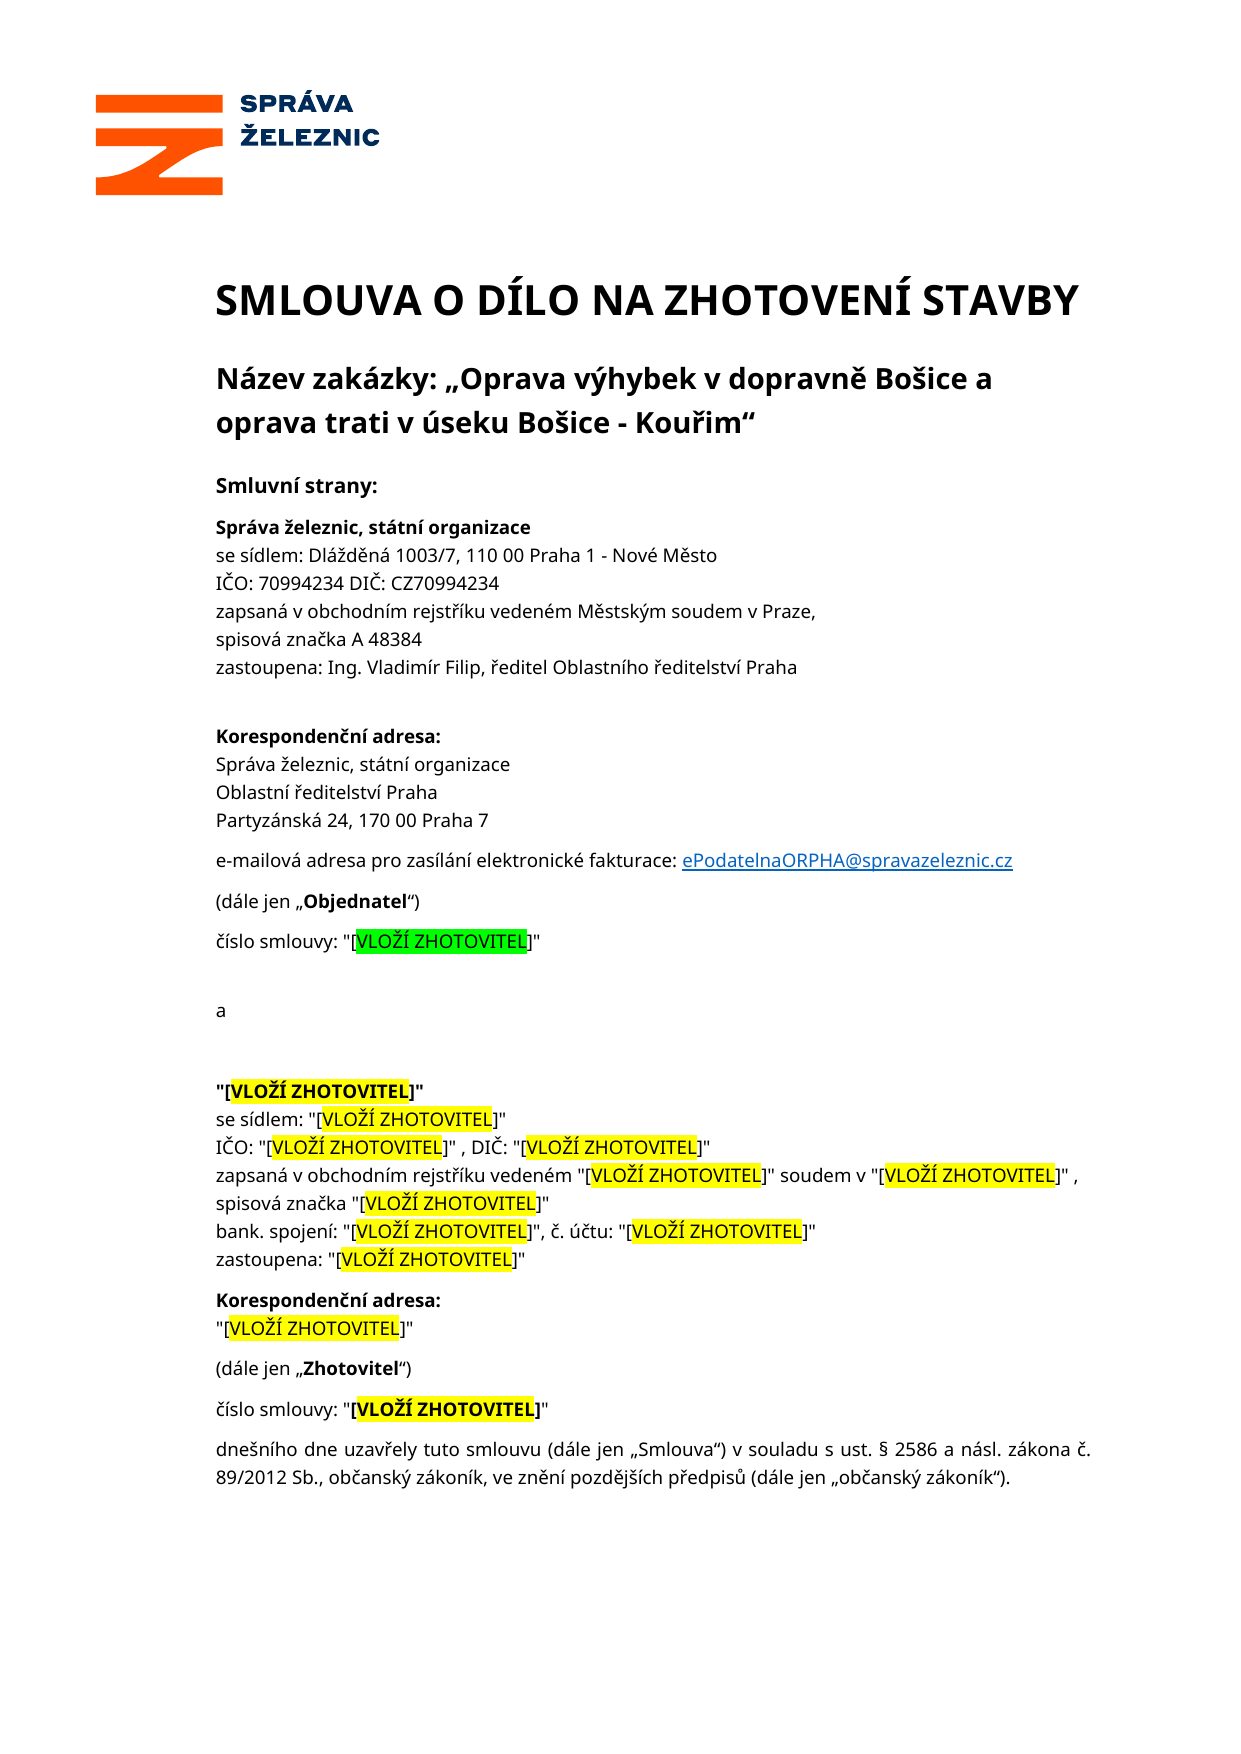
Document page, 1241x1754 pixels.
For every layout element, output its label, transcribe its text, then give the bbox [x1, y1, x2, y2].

text se sídlem: "[VLOŽÍ ZHOTOVITEL]" [492, 1106, 1093, 1132]
text se sídlem: Dlážděná 1003/7, 110 00 Praha 1 - Nové Město [216, 543, 1093, 568]
text Správa železnic, státní organizace [216, 514, 1093, 540]
text spisová značka "[VLOŽÍ ZHOTOVITEL]" [216, 1191, 365, 1216]
text IČO: 70994234 DIČ: CZ70994234 [216, 571, 1093, 596]
text číslo smlouvy: "[VLOŽÍ ZHOTOVITEL]" [216, 1396, 357, 1422]
text Správa železnic, státní organizace [216, 751, 1093, 777]
text číslo smlouvy: "[VLOŽÍ ZHOTOVITEL]" [527, 929, 1093, 954]
text číslo smlouvy: "[VLOŽÍ ZHOTOVITEL]" [534, 1396, 1093, 1422]
text Korespondenční adresa: [216, 1287, 1093, 1313]
text "[VLOŽÍ ZHOTOVITEL]" [216, 1078, 1093, 1104]
text e-mailová adresa pro zasílání elektronické fakturace: ePodatelnaORPHA@spravazeleznic.cz [216, 848, 1093, 873]
text Korespondenční adresa: [216, 723, 1093, 749]
text Partyzánská 24, 170 00 Praha 7 [216, 807, 1093, 833]
text zastoupena: Ing. Vladimír Filip, ředitel Oblastního ředitelství Praha [216, 655, 1093, 680]
text a [216, 997, 1093, 1023]
text číslo smlouvy: "[VLOŽÍ ZHOTOVITEL]" [216, 929, 356, 954]
text zastoupena: "[VLOŽÍ ZHOTOVITEL]" [512, 1247, 1093, 1272]
text Oblastní ředitelství Praha [216, 779, 1093, 805]
text zapsaná v obchodním rejstříku vedeném Městským soudem v Praze, [216, 599, 1093, 624]
text Název zakázky: „Oprava výhybek v dopravně Bošice a oprava trati v úseku Bošice - Kouřim“ [216, 358, 1093, 442]
text zapsaná v obchodním rejstříku vedeném "[VLOŽÍ ZHOTOVITEL]" soudem v "[VLOŽÍ ZHOTOVITEL]" , [216, 1162, 1093, 1188]
text SMLOUVA O DÍLO NA ZHOTOVENÍ STAVBY [216, 271, 1093, 328]
text dnešního dne uzavřely tuto smlouvu (dále jen „Smlouva“) v souladu s ust. § 2586 a násl. zákona č. 89/2012 Sb., občanský zákoník, ve znění pozdějších předpisů (dále jen „občanský zákoník“). [216, 1437, 1093, 1490]
text Smluvní strany: [216, 471, 1093, 499]
text IČO: "[VLOŽÍ ZHOTOVITEL]" , DIČ: "[VLOŽÍ ZHOTOVITEL]" [216, 1134, 1093, 1160]
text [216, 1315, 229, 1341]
text spisová značka A 48384 [216, 627, 1093, 652]
text bank. spojení: "[VLOŽÍ ZHOTOVITEL]", č. účtu: "[VLOŽÍ ZHOTOVITEL]" [216, 1218, 1093, 1244]
text zastoupena: "[VLOŽÍ ZHOTOVITEL]" [216, 1247, 341, 1272]
text spisová značka "[VLOŽÍ ZHOTOVITEL]" [536, 1191, 1093, 1216]
text "[VLOŽÍ ZHOTOVITEL]" [399, 1315, 1093, 1341]
text (dále jen „Objednatel“) [216, 888, 1093, 914]
text se sídlem: "[VLOŽÍ ZHOTOVITEL]" [216, 1106, 322, 1132]
text (dále jen „Zhotovitel“) [216, 1356, 1093, 1381]
